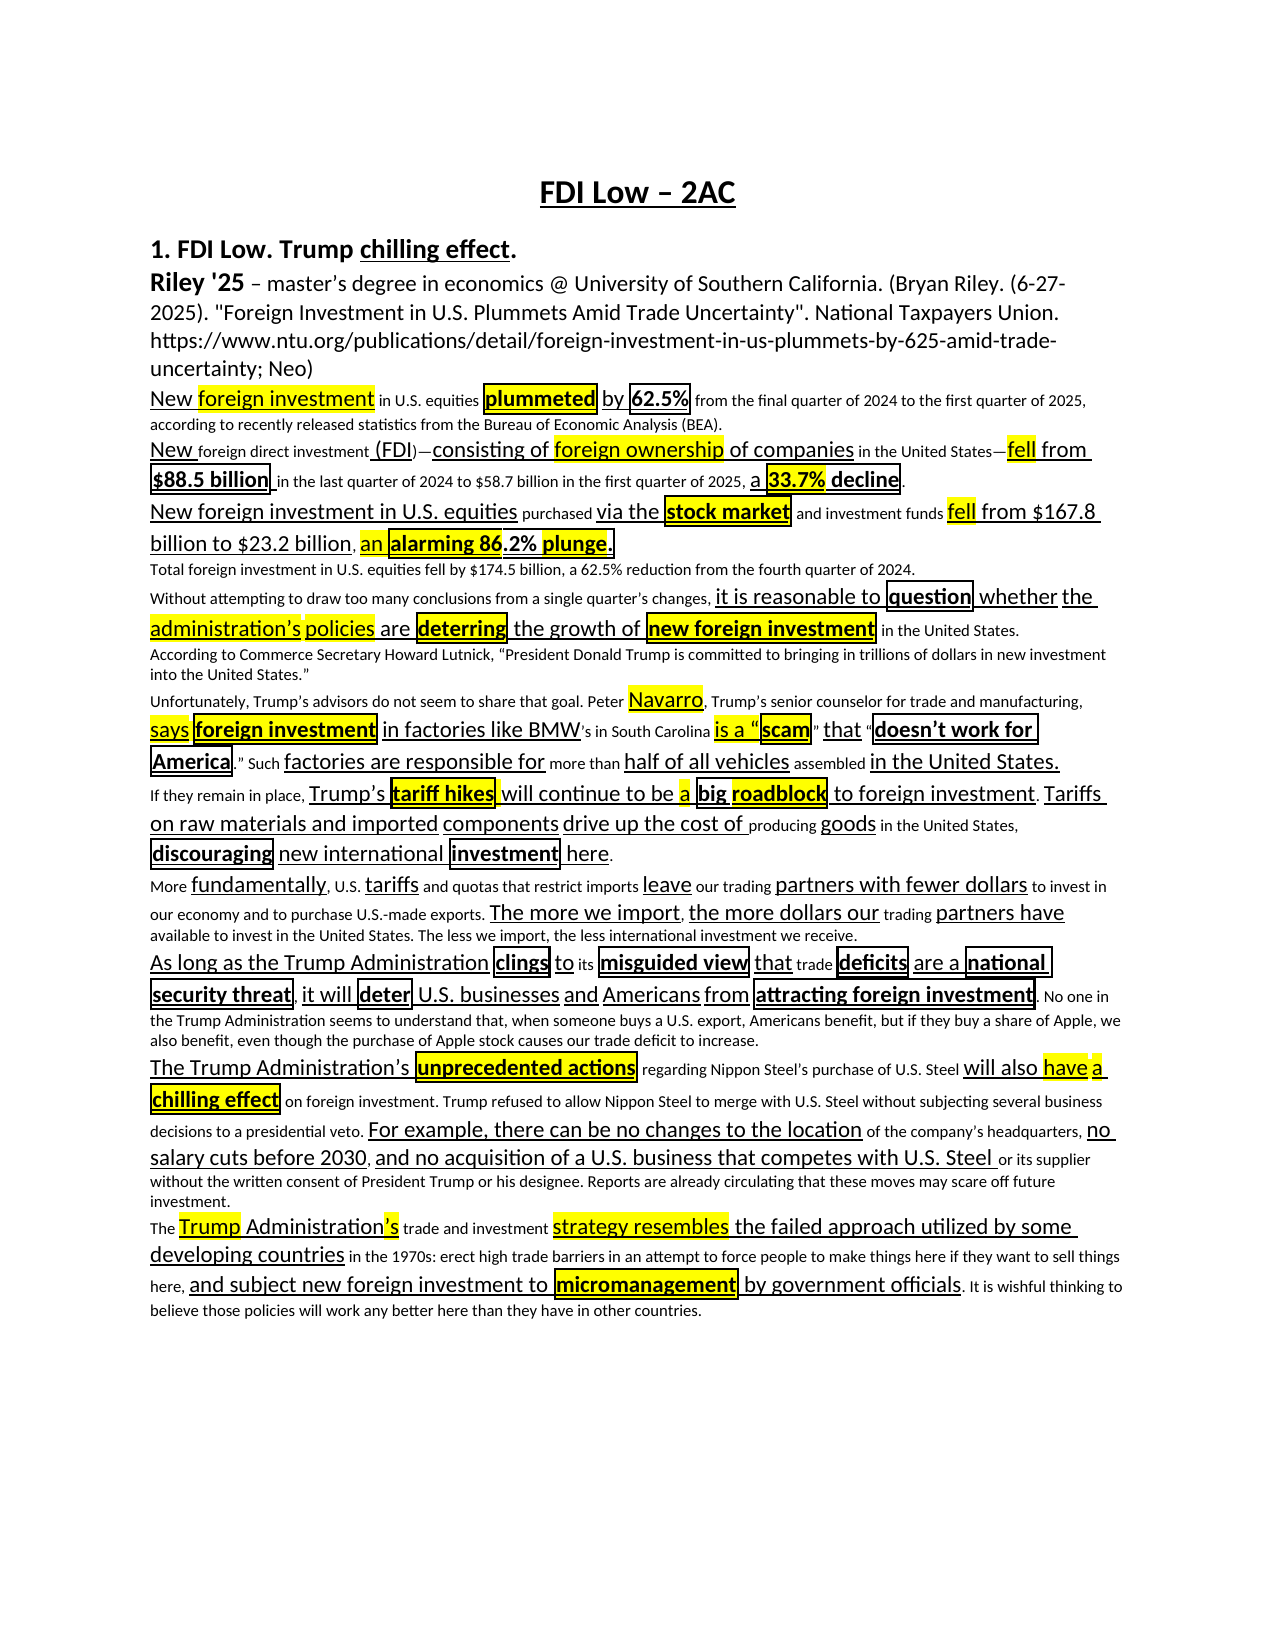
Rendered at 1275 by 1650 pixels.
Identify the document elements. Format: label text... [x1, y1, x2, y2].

text New foreign investment in U.S. equities plummeted by 62.5% from the final quarter of 2024 to the first quarter of 2025, according to recently released statistics from the Bureau of Economic Analysis (BEA). [150, 382, 1125, 435]
text If they remain in place, Trump’s tariff hikes will continue to be a big roadblock to foreign investment. Tariffs on raw materials and imported components drive up the cost of producing goods in the United States, discouraging new international investment here. [150, 777, 1125, 870]
text Total foreign investment in U.S. equities fell by $174.5 billion, a 62.5% reduction from the fourth quarter of 2024. [150, 559, 1125, 580]
text As long as the Trump Administration clings to its misguided view that trade deficits are a national security threat, it will deter U.S. businesses and Americans from attracting foreign investment. No one in the Trump Administration seems to understand that, when someone buys a U.S. export, Americans benefit, but if they buy a share of Apple, we also benefit, even though the purchase of Apple stock causes our trade deficit to increase. [150, 946, 1125, 1051]
text New foreign direct investment (FDI)—consisting of foreign ownership of companies in the United States—fell from $88.5 billion in the last quarter of 2024 to $58.7 billion in the first quarter of 2025, a 33.7% decline. [150, 435, 1125, 495]
subtitle 1. FDI Low. Trump chilling effect. [150, 232, 1125, 265]
text New foreign investment in U.S. equities purchased via the stock market and investment funds fell from $167.8 billion to $23.2 billion, an alarming 86.2% plunge. [150, 495, 1125, 559]
text The Trump Administration’s unprecedented actions regarding Nippon Steel’s purchase of U.S. Steel will also have a chilling effect on foreign investment. Trump refused to allow Nippon Steel to merge with U.S. Steel without subjecting several business decisions to a presidential veto. For example, there can be no changes to the location of the company’s headquarters, no salary cuts before 2030, and no acquisition of a U.S. business that competes with U.S. Steel or its supplier without the written consent of President Trump or his designee. Reports are already circulating that these moves may scare off future investment. [150, 1051, 1125, 1212]
text Without attempting to draw too many conclusions from a single quarter’s changes, it is reasonable to question whether the administration’s policies are deterring the growth of new foreign investment in the United States. [150, 580, 1125, 644]
text Riley '25 – master’s degree in economics @ University of Southern California. (Bryan Riley. (6-27-2025). "Foreign Investment in U.S. Plummets Amid Trade Uncertainty". National Taxpayers Union. https://www.ntu.org/publications/detail/foreign-investment-in-us-plummets-by-625-amid-trade-uncertainty; Neo) [150, 265, 1125, 382]
text More fundamentally, U.S. tariffs and quotas that restrict imports leave our trading partners with fewer dollars to invest in our economy and to purchase U.S.-made exports. The more we import, the more dollars our trading partners have available to invest in the United States. The less we import, the less international investment we receive. [150, 870, 1125, 946]
text Unfortunately, Trump’s advisors do not seem to share that goal. Peter Navarro, Trump’s senior counselor for trade and manufacturing, says foreign investment in factories like BMW’s in South Carolina is a “scam” that “doesn’t work for America.” Such factories are responsible for more than half of all vehicles assembled in the United States. [150, 685, 1125, 777]
text According to Commerce Secretary Howard Lutnick, “President Donald Trump is committed to bringing in trillions of dollars in new investment into the United States.” [150, 644, 1125, 685]
subtitle FDI Low – 2AC [150, 171, 1125, 212]
text The Trump Administration’s trade and investment strategy resembles the failed approach utilized by some developing countries in the 1970s: erect high trade barriers in an attempt to force people to make things here if they want to sell things here, and subject new foreign investment to micromanagement by government officials. It is wishful thinking to believe those policies will work any better here than they have in other countries. [150, 1212, 1125, 1321]
